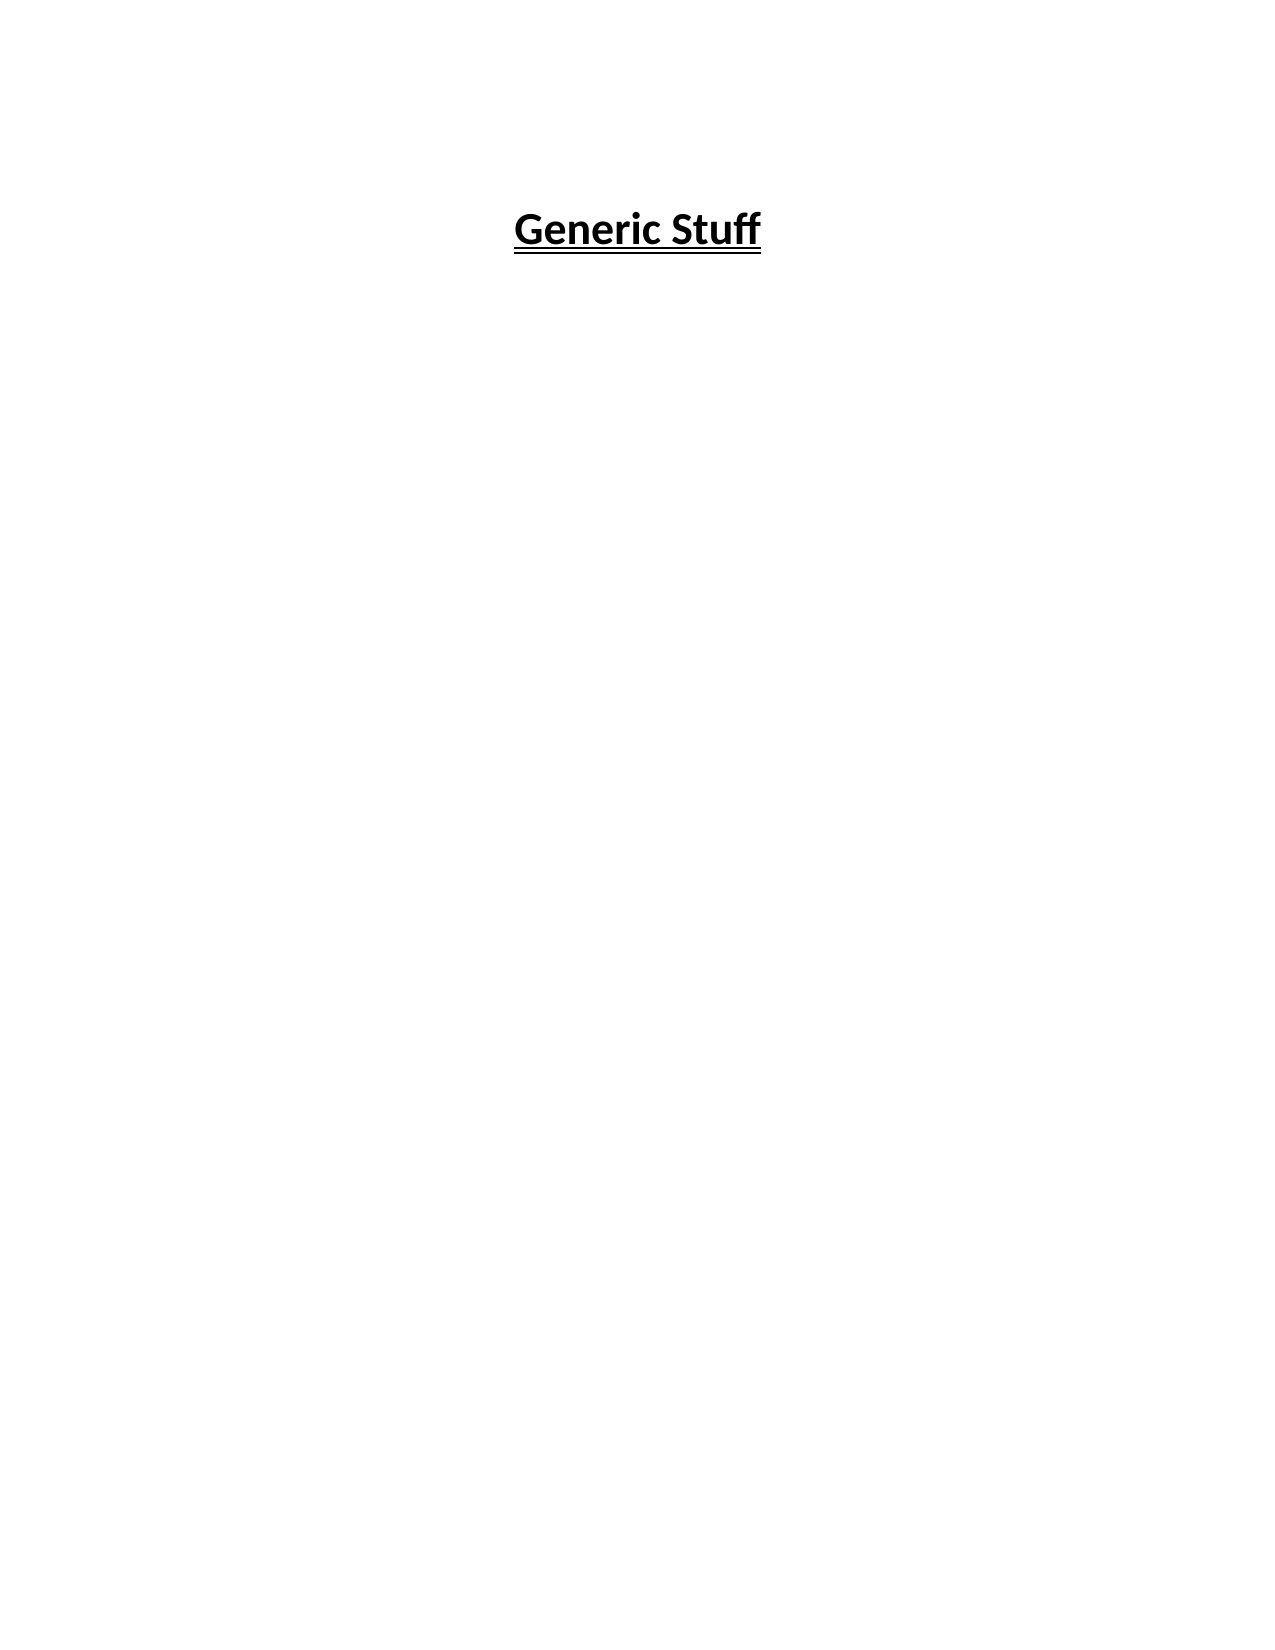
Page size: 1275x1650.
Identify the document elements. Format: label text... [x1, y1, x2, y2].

subtitle Generic Stuff [187, 200, 1087, 256]
